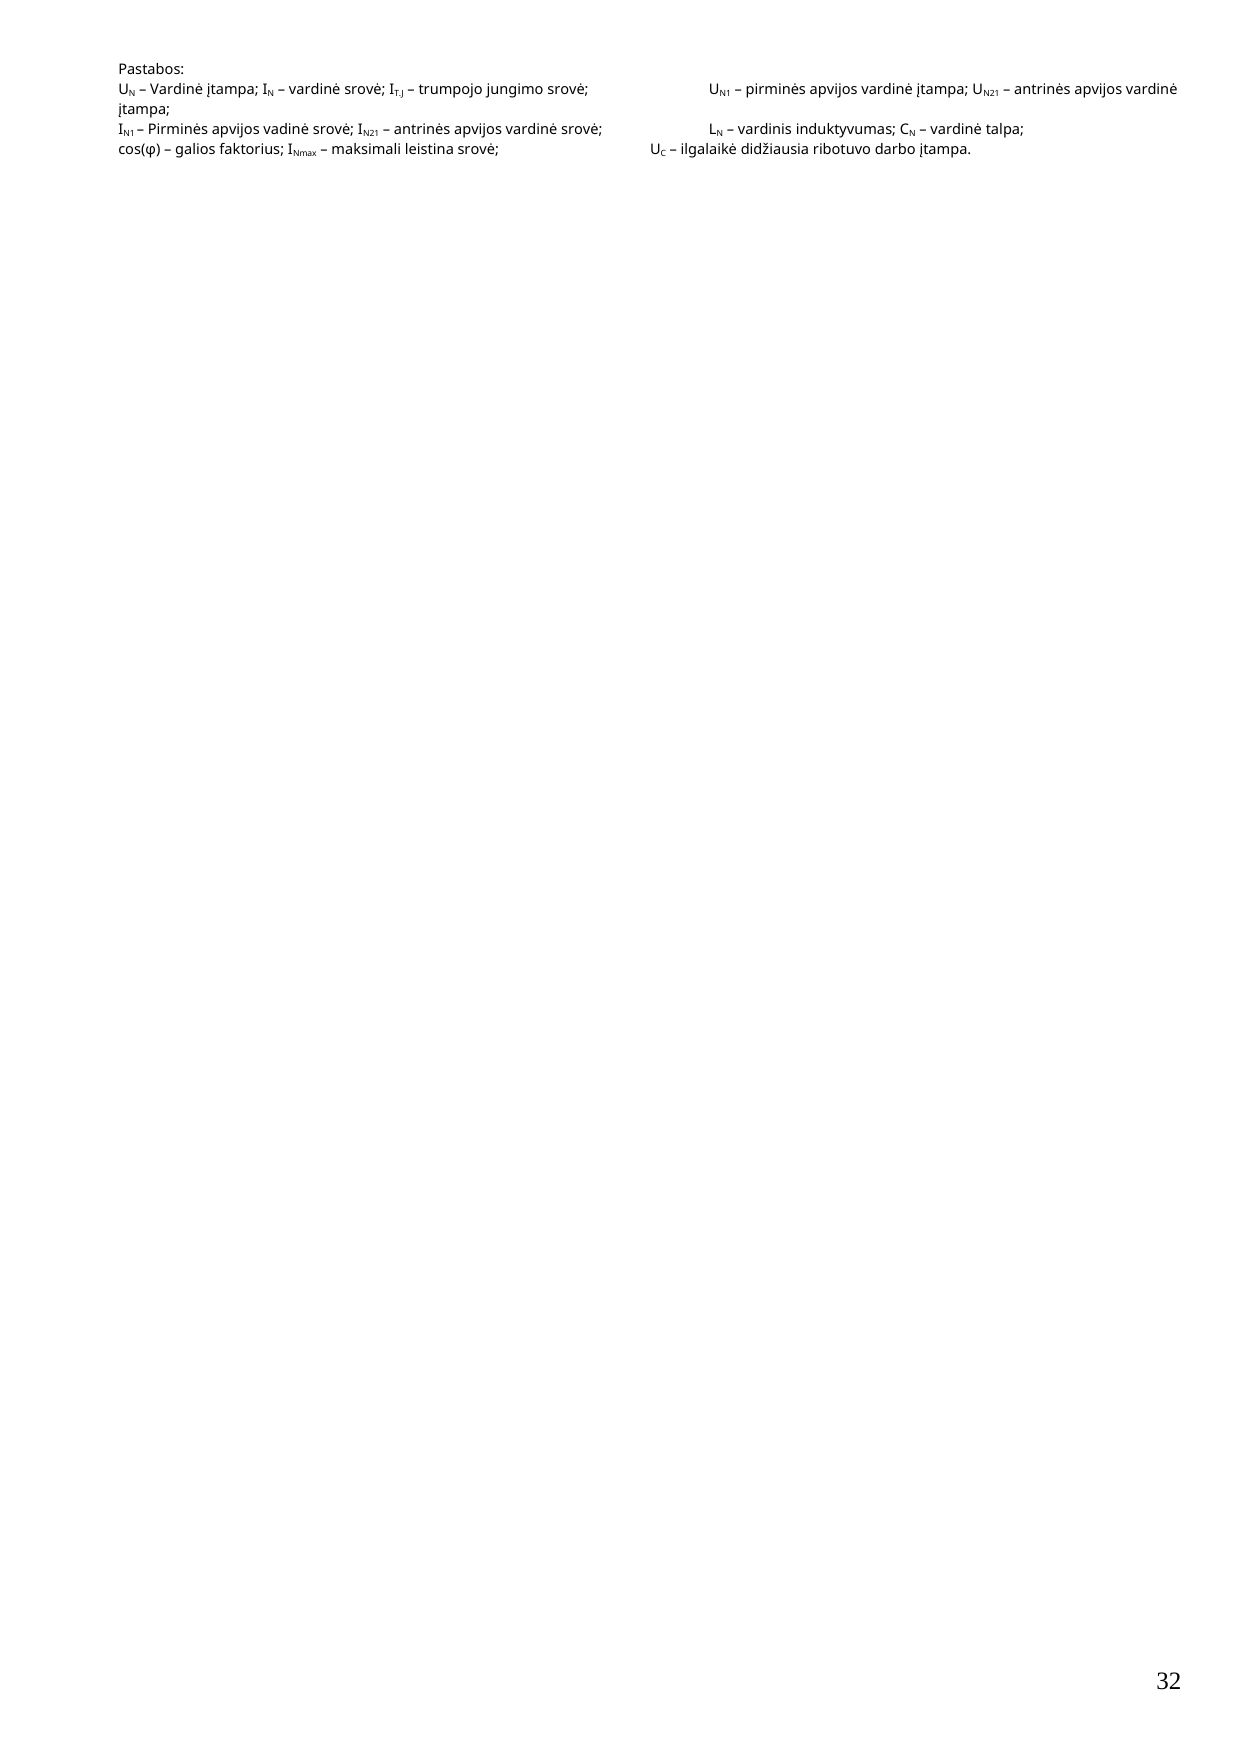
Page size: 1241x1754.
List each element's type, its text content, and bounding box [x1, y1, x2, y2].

text IN1 – Pirminės apvijos vadinė srovė; IN21 – antrinės apvijos vardinė srovė; LN – vardinis induktyvumas; CN – vardinė talpa; [118, 119, 1181, 139]
text UN – Vardinė įtampa; IN – vardinė srovė; IT.J – trumpojo jungimo srovė; UN1 – pirminės apvijos vardinė įtampa; UN21 – antrinės apvijos vardinė įtampa; [118, 79, 1181, 119]
text Pastabos: [118, 59, 1181, 79]
text cos(φ) – galios faktorius; INmax – maksimali leistina srovė; UC – ilgalaikė didžiausia ribotuvo darbo įtampa. [118, 139, 1181, 159]
